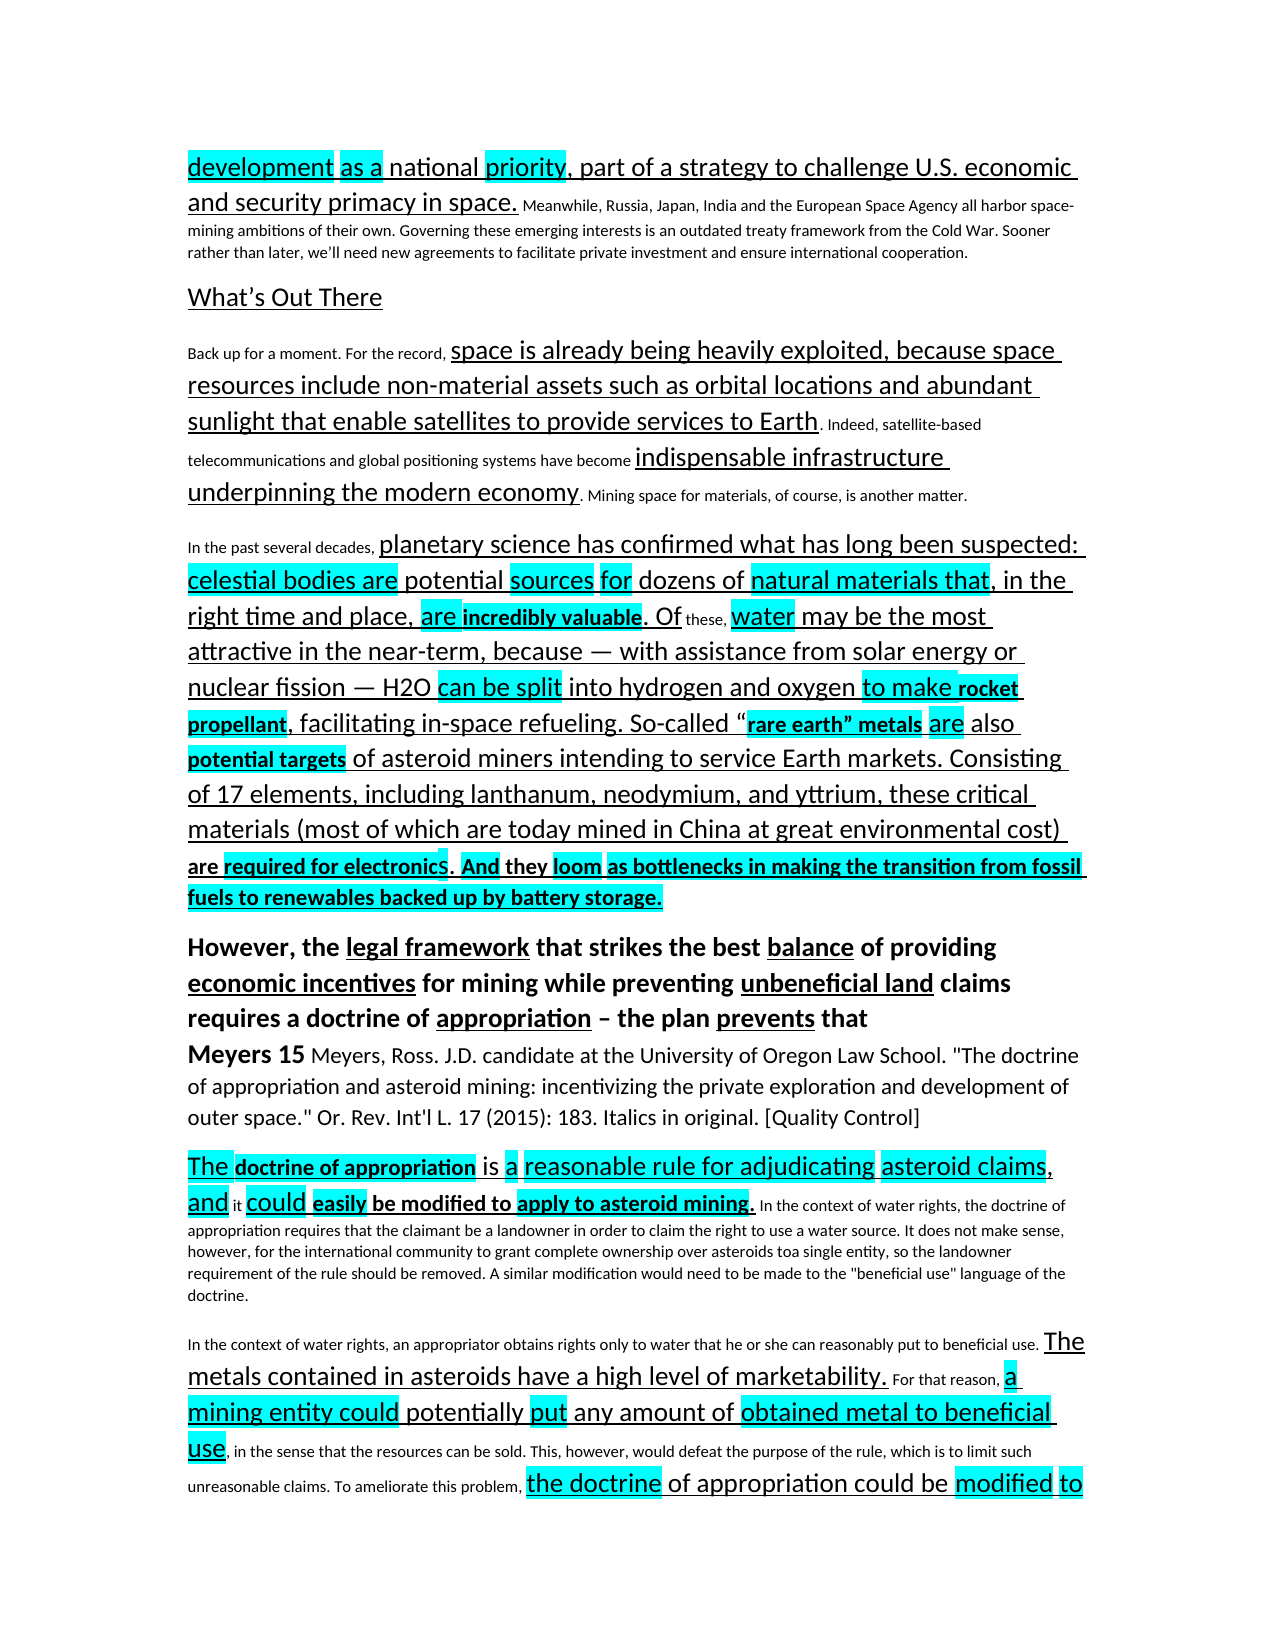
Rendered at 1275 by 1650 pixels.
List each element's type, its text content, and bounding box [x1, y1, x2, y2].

text The doctrine of appropriation is a reasonable rule for adjudicating asteroid claims, and it could easily be modified to apply to asteroid mining. In the context of water rights, the doctrine of appropriation requires that the claimant be a landowner in order to claim the right to use a water source. It does not make sense, however, for the international community to grant complete ownership over asteroids toa single entity, so the landowner requirement of the rule should be removed. A similar modification would need to be made to the "beneficial use" language of the doctrine. [187, 1149, 1087, 1306]
text In the past several decades, planetary science has confirmed what has long been suspected: celestial bodies are potential sources for dozens of natural materials that, in the right time and place, are incredibly valuable. Of these, water may be the most attractive in the near-term, because — with assistance from solar energy or nuclear fission — H2O can be split into hydrogen and oxygen to make rocket propellant, facilitating in-space refueling. So-called “rare earth” metals are also potential targets of asteroid miners intending to service Earth markets. Consisting of 17 elements, including lanthanum, neodymium, and yttrium, these critical materials (most of which are today mined in China at great environmental cost) are required for electronics. And they loom as bottlenecks in making the transition from fossil fuels to renewables backed up by battery storage. [187, 528, 1087, 876]
text Meyers 15 Meyers, Ross. J.D. candidate at the University of Oregon Law School. "The doctrine of appropriation and asteroid mining: incentivizing the private exploration and development of outer space." Or. Rev. Int'l L. 17 (2015): 183. Italics in original. [Quality Control] [187, 1037, 1087, 1131]
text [187, 1324, 1087, 1499]
text Back up for a moment. For the record, space is already being heavily exploited, because space resources include non-material assets such as orbital locations and abundant sunlight that enable satellites to provide services to Earth. Indeed, satellite-based telecommunications and global positioning systems have become indispensable infrastructure underpinning the modern economy. Mining space for materials, of course, is another matter. [187, 333, 1087, 508]
subtitle However, the legal framework that strikes the best balance of providing economic incentives for mining while preventing unbeneficial land claims requires a doctrine of appropriation – the plan prevents that [187, 930, 1087, 1035]
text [187, 150, 1087, 262]
text What’s Out There [187, 281, 1087, 314]
